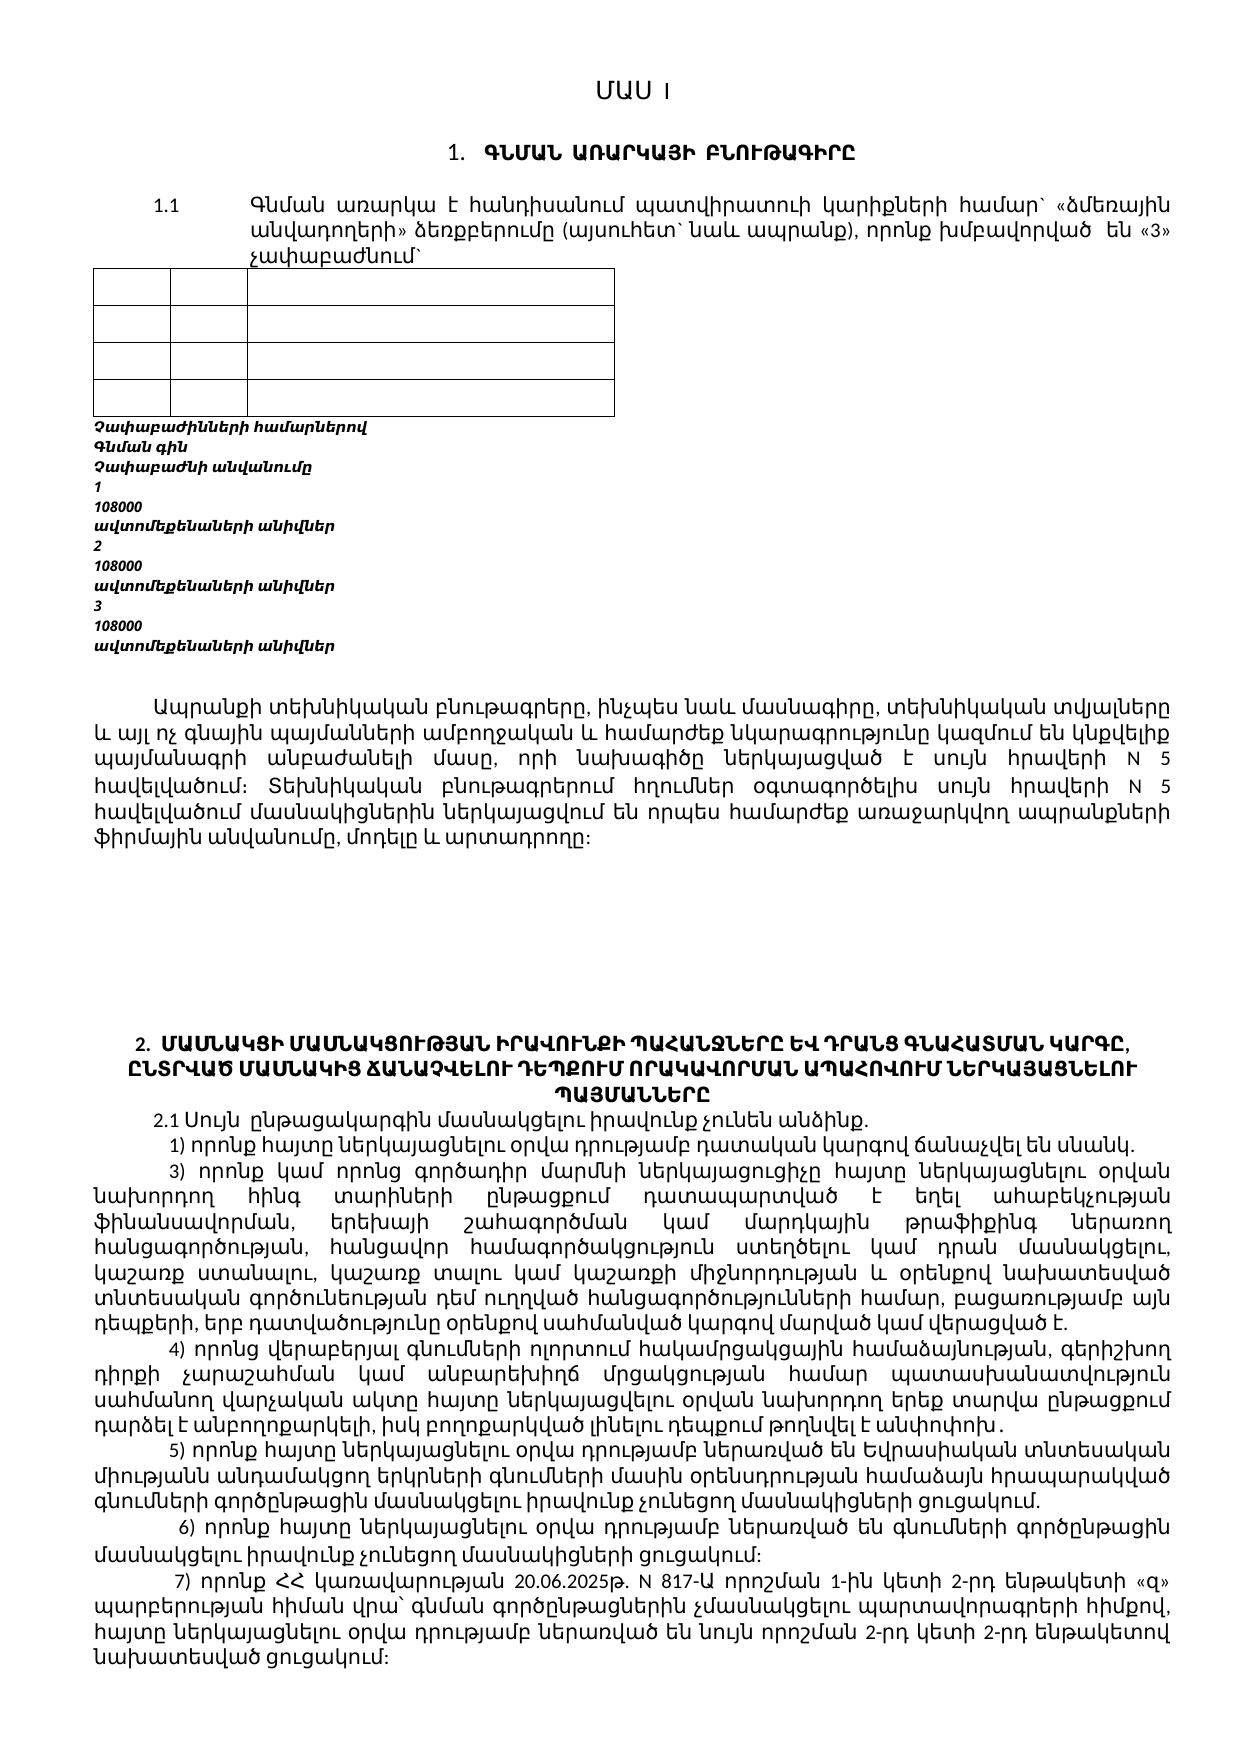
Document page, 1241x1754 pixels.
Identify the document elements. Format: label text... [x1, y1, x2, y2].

text 7) որոնք ՀՀ կառավարության 20.06.2025թ. N 817-Ա որոշման 1-ին կետի 2-րդ ենթակետի «զ» պարբերության հիման վրա՝ գնման գործընթացներին չմասնակցելու պարտավորագրերի հիմքով, հայտը ներկայացնելու օրվա դրությամբ ներառված են նույն որոշման 2-րդ կետի 2-րդ ենթակետով նախատեսված ցուցակում: [94, 1568, 1171, 1670]
text 2. ՄԱՍՆԱԿՑԻ ՄԱՍՆԱԿՑՈՒԹՅԱՆ ԻՐԱՎՈՒՆՔԻ ՊԱՀԱՆՋՆԵՐԸ ԵՎ ԴՐԱՆՑ ԳՆԱՀԱՏՄԱՆ ԿԱՐԳԸ, ԸՆՏՐՎԱԾ ՄԱՍՆԱԿԻՑ ՃԱՆԱՉՎԵԼՈՒ ԴԵՊՔՈՒՄ ՈՐԱԿԱՎՈՐՄԱՆ ԱՊԱՀՈՎՈՒՄ ՆԵՐԿԱՅԱՑՆԵԼՈՒ ՊԱՅՄԱՆՆԵՐԸ [94, 1031, 1171, 1107]
list ԳՆՄԱՆ ԱՌԱՐԿԱՅԻ ԲՆՈՒԹԱԳԻՐԸ [131, 136, 1171, 167]
text ՄԱՍ I [94, 75, 1171, 106]
text Ապրանքի տեխնիկական բնութագրերը, ինչպես նաև մասնագիրը, տեխնիկական տվյալները և այլ ոչ գնային պայմանների ամբողջական և համարժեք նկարագրությունը կազմում են կնքվելիք պայմանագրի անբաժանելի մասը, որի նախագիծը ներկայացված է սույն հրավերի N 5 հավելվածում։ Տեխնիկական բնութագրերում հղումներ օգտագործելիս սույն հրավերի N 5 հավելվածում մասնակիցներին ներկայացվում են որպես համարժեք առաջարկվող ապրանքների ֆիրմային անվանումը, մոդելը և արտադրողը: [94, 694, 1171, 850]
text 3) որոնք կամ որոնց գործադիր մարմնի ներկայացուցիչը հայտը ներկայացնելու օրվան նախորդող հինգ տարիների ընթացքում դատապարտված է եղել ահաբեկչության ֆինանսավորման, երեխայի շահագործման կամ մարդկային թրաֆիքինգ ներառող հանցագործության, հանցավոր համագործակցություն ստեղծելու կամ դրան մասնակցելու, կաշառք ստանալու, կաշառք տալու կամ կաշառքի միջնորդության և օրենքով նախատեսված տնտեսական գործունեության դեմ ուղղված հանցագործությունների համար, բացառությամբ այն դեպքերի, երբ դատվածությունը օրենքով սահմանված կարգով մարված կամ վերացված է. [94, 1158, 1171, 1336]
text 2.1 Սույն ընթացակարգին մասնակցելու իրավունք չունեն անձինք. [94, 1107, 1171, 1133]
text 1) որոնք հայտը ներկայացնելու օրվա դրությամբ դատական կարգով ճանաչվել են սնանկ. [94, 1133, 1171, 1158]
text 6) որոնք հայտը ներկայացնելու օրվա դրությամբ ներառված են գնումների գործընթացին մասնակցելու իրավունք չունեցող մասնակիցների ցուցակում: [94, 1514, 1171, 1568]
text 4) որոնց վերաբերյալ գնումների ոլորտում հակամրցակցային համաձայնության, գերիշխող դիրքի չարաշահման կամ անբարեխիղճ մրցակցության համար պատասխանատվություն սահմանող վարչական ակտը հայտը ներկայացվելու օրվան նախորդող երեք տարվա ընթացքում դարձել է անբողոքարկելի, իսկ բողոքարկված լինելու դեպքում թողնվել է անփոփոխ․ [94, 1336, 1171, 1438]
text 5) որոնք հայտը ներկայացնելու օրվա դրությամբ ներառված են Եվրասիական տնտեսական միությանն անդամակցող երկրների գնումների մասին օրենսդրության համաձայն հրապարակված գնումների գործընթացին մասնակցելու իրավունք չունեցող մասնակիցների ցուցակում. [94, 1438, 1171, 1514]
subtitle Գնման առարկա է հանդիսանում պատվիրատուի կարիքների համար` «ձմեռային անվադողերի» ձեռքբերումը (այսուհետ` նաև ապրանք), որոնք խմբավորված են «3» չափաբաժնում` [153, 192, 1171, 268]
